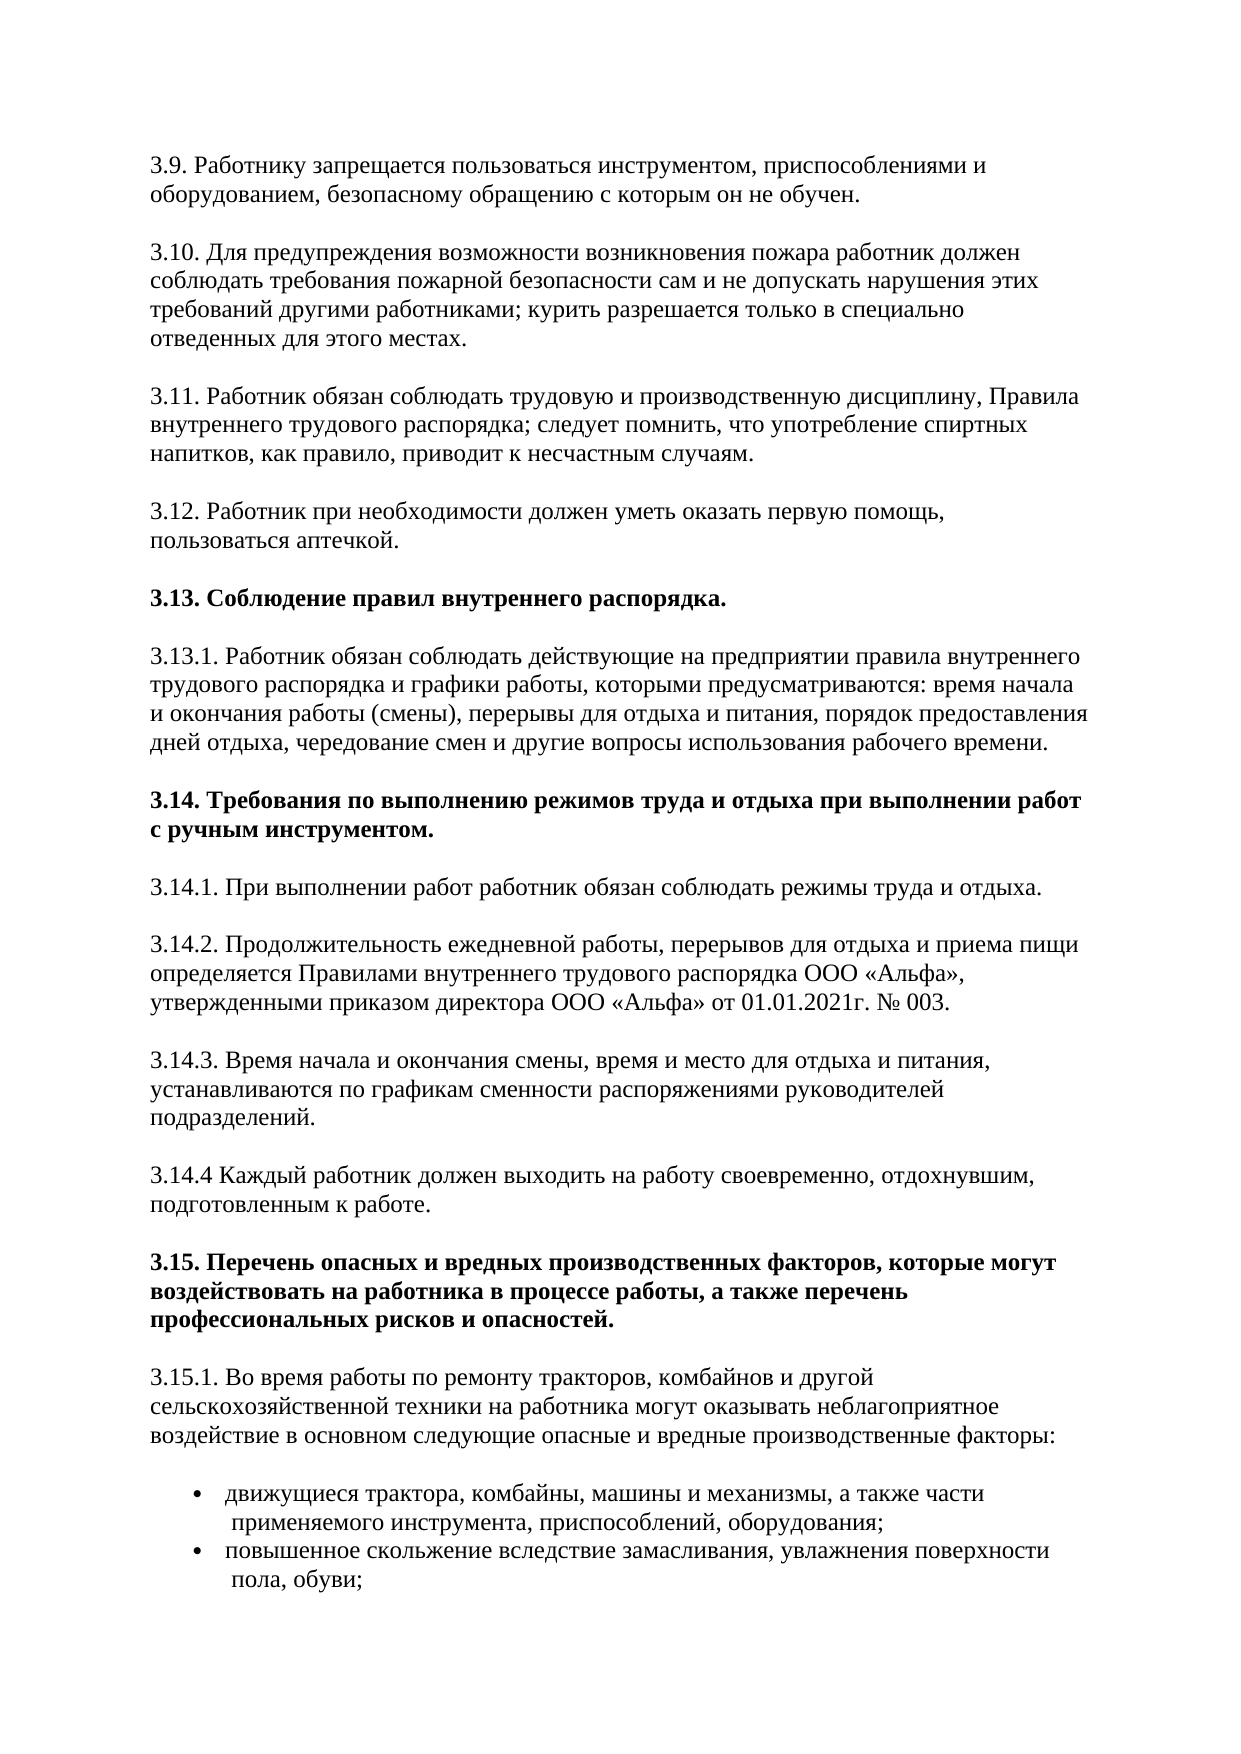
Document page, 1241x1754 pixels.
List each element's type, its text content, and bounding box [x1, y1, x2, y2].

text 3.14.3. Время начала и окончания смены, время и место для отдыха и питания, устанавливаются по графикам сменности распоряжениями руководителей подразделений. [150, 1045, 1090, 1131]
text 3.14.4 Каждый работник должен выходить на работу своевременно, отдохнувшим, подготовленным к работе. [150, 1160, 1090, 1218]
text 3.11. Работник обязан соблюдать трудовую и производственную дисциплину, Правила внутреннего трудового распорядка; следует помнить, что употребление спиртных напитков, как правило, приводит к несчастным случаям. [150, 381, 1090, 467]
list повышенное скольжение вследствие замасливания, увлажнения поверхности пола, обуви; [194, 1535, 1071, 1593]
text 3.15.1. Во время работы по ремонту тракторов, комбайнов и другой сельскохозяйственной техники на работника могут оказывать неблагоприятное воздействие в основном следующие опасные и вредные производственные факторы: [150, 1362, 1090, 1449]
text 3.14.1. При выполнении работ работник обязан соблюдать режимы труда и отдыха. [150, 872, 1090, 900]
list движущиеся трактора, комбайны, машины и механизмы, а также части применяемого инструмента, приспособлений, оборудования; [194, 1478, 1071, 1535]
text 3.14.2. Продолжительность ежедневной работы, перерывов для отдыха и приема пищи определяется Правилами внутреннего трудового распорядка ООО «Альфа», утвержденными приказом директора ООО «Альфа» от 01.01.2021г. № 003. [150, 929, 1090, 1016]
text 3.12. Работник при необходимости должен уметь оказать первую помощь, пользоваться аптечкой. [150, 496, 1090, 554]
text 3.13. Соблюдение правил внутреннего распорядка. [150, 583, 1090, 612]
text 3.14. Требования по выполнению режимов труда и отдыха при выполнении работ с ручным инструментом. [150, 785, 1090, 842]
text 3.13.1. Работник обязан соблюдать действующие на предприятии правила внутреннего трудового распорядка и графики работы, которыми предусматриваются: время начала и окончания работы (смены), перерывы для отдыха и питания, порядок предоставления дней отдыха, чередование смен и другие вопросы использования рабочего времени. [150, 641, 1090, 756]
text 3.15. Перечень опасных и вредных производственных факторов, которые могут воздействовать на работника в процессе работы, а также перечень профессиональных рисков и опасностей. [150, 1247, 1090, 1333]
text 3.10. Для предупреждения возможности возникновения пожара работник должен соблюдать требования пожарной безопасности сам и не допускать нарушения этих требований другими работниками; курить разрешается только в специально отведенных для этого местах. [150, 237, 1090, 352]
text 3.9. Работнику запрещается пользоваться инструментом, приспособлениями и оборудованием, безопасному обращению с которым он не обучен. [150, 150, 1090, 207]
